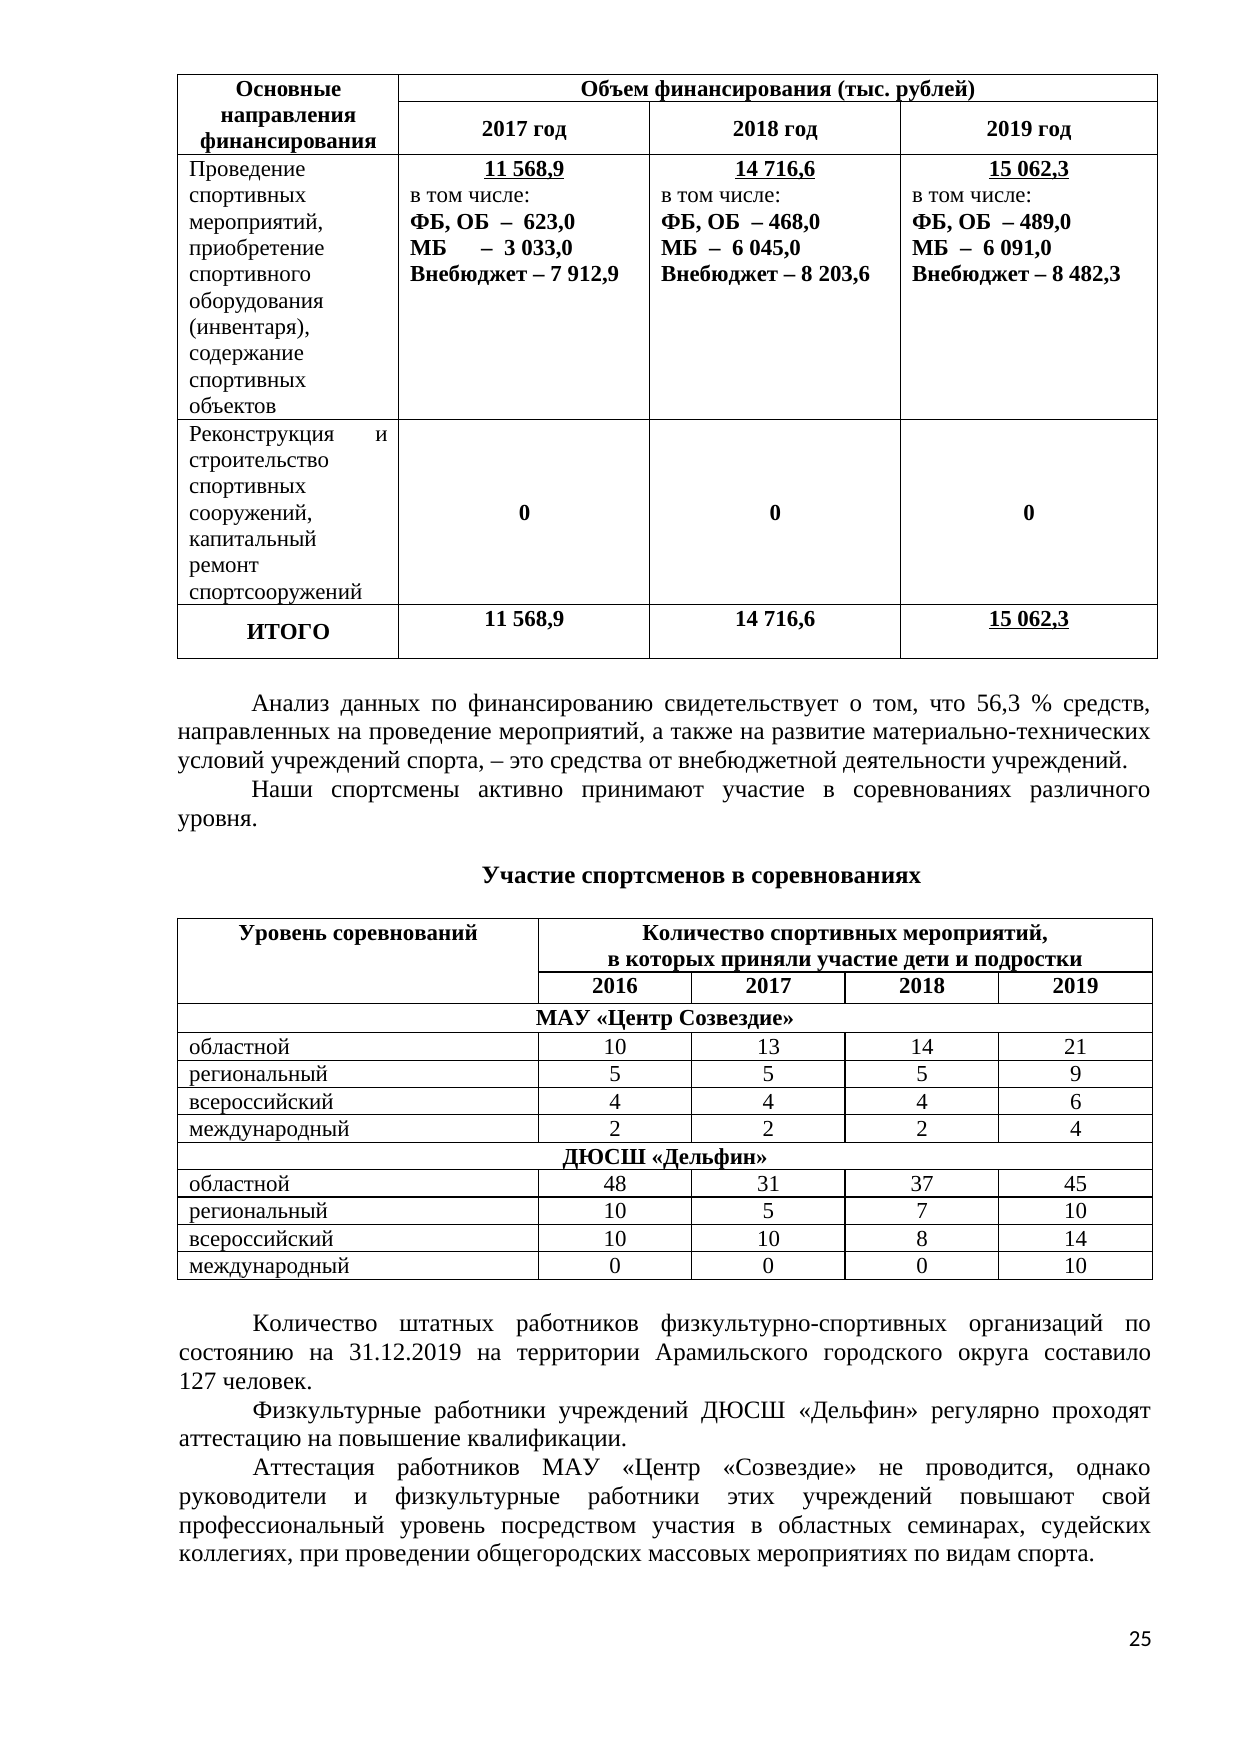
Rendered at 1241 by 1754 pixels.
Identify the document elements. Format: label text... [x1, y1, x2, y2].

table_cell Проведение спортивных мероприятий, приобретение спортивного оборудования (инвентаря), содержание спортивных объектов [178, 155, 398, 418]
table_cell 2016 [539, 973, 691, 1003]
table_cell 0 [399, 420, 649, 604]
table_cell 4 [692, 1088, 844, 1114]
table_cell 21 [999, 1033, 1152, 1059]
table_cell 15 062,3 в том числе: ФБ, ОБ – 489,0 МБ – 6 091,0 Внебюджет – 8 482,3 [901, 155, 1157, 418]
table_cell 31 [692, 1170, 844, 1196]
text Аттестация работников МАУ «Центр «Созвездие» не проводится, однако руководители и физкультурные работники этих учреждений повышают свой профессиональный уровень посредством участия в областных семинарах, судейских коллегиях, при проведении общегородских массовых мероприятиях по видам спорта. [179, 1452, 1152, 1567]
table_cell 4 [846, 1088, 998, 1114]
table_cell международный [178, 1115, 538, 1142]
table_cell 10 [692, 1225, 844, 1251]
table_cell 0 [650, 420, 900, 604]
table_cell 6 [999, 1088, 1152, 1114]
table_cell всероссийский [178, 1088, 538, 1114]
table_cell 2019 [999, 973, 1152, 1003]
table_cell 9 [999, 1061, 1152, 1087]
table_cell 37 [846, 1170, 998, 1196]
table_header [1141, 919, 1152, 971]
table_cell 2018 [846, 973, 998, 1003]
table_cell 14 [846, 1033, 998, 1059]
table_cell 15 062,3 [901, 605, 1157, 658]
table_cell 2 [539, 1115, 691, 1142]
table_cell всероссийский [178, 1225, 538, 1251]
table_cell 10 [539, 1033, 691, 1059]
table_cell 8 [846, 1225, 998, 1251]
table_header Основные направления финансирования [178, 75, 398, 154]
table_cell 5 [692, 1061, 844, 1087]
table_cell 5 [846, 1061, 998, 1087]
text Количество штатных работников физкультурно-спортивных организаций по состоянию на 31.12.2019 на территории Арамильского городского округа составило 127 человек. [179, 1308, 1152, 1395]
table_cell 0 [539, 1252, 691, 1279]
table_cell 4 [999, 1115, 1152, 1142]
table_cell региональный [178, 1198, 538, 1224]
table_cell МАУ «Центр Созвездие» [178, 1004, 1152, 1032]
table_cell 7 [846, 1198, 998, 1224]
table_cell ИТОГО [178, 605, 398, 658]
table_cell 14 716,6 в том числе: ФБ, ОБ – 468,0 МБ – 6 045,0 Внебюджет – 8 203,6 [650, 155, 900, 418]
table_cell 5 [539, 1061, 691, 1087]
table_cell 2018 год [650, 102, 900, 154]
table_cell международный [178, 1252, 538, 1279]
table_header Объем финансирования (тыс. рублей) [399, 75, 1157, 101]
table_cell 4 [539, 1088, 691, 1114]
table_cell 10 [999, 1252, 1152, 1279]
table_cell 5 [692, 1198, 844, 1224]
table_header Уровень соревнований [178, 919, 538, 1003]
table_cell 11 568,9 в том числе: ФБ, ОБ – 623,0 МБ – 3 033,0 Внебюджет – 7 912,9 [399, 155, 649, 418]
table_cell ДЮСШ «Дельфин» [178, 1143, 1152, 1169]
table_cell 48 [539, 1170, 691, 1196]
table_cell 0 [692, 1252, 844, 1279]
table_cell 14 716,6 [650, 605, 900, 658]
table_cell 0 [846, 1252, 998, 1279]
table_cell 0 [901, 420, 1157, 604]
table_cell 11 568,9 [399, 605, 649, 658]
table_cell 10 [539, 1225, 691, 1251]
table_cell областной [178, 1170, 538, 1196]
table_cell региональный [178, 1061, 538, 1087]
table_cell областной [178, 1033, 538, 1059]
table_cell 13 [692, 1033, 844, 1059]
table_cell 2 [846, 1115, 998, 1142]
table_cell 2 [692, 1115, 844, 1142]
text Анализ данных по финансированию свидетельствует о том, что 56,3 % средств, направленных на проведение мероприятий, а также на развитие материально-технических условий учреждений спорта, – это средства от внебюджетной деятельности учреждений. [177, 688, 1152, 774]
table_cell Реконструкция и строительство спортивных сооружений, капитальный ремонт спортсооружений [178, 420, 398, 604]
table_cell 2017 [692, 973, 844, 1003]
text Участие спортсменов в соревнованиях [177, 860, 1152, 889]
text Наши спортсмены активно принимают участие в соревнованиях различного уровня. [177, 774, 1152, 831]
table_cell 2019 год [901, 102, 1157, 154]
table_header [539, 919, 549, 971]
table_cell 10 [539, 1198, 691, 1224]
table_cell 45 [999, 1170, 1152, 1196]
table_cell 10 [999, 1198, 1152, 1224]
table_cell 14 [999, 1225, 1152, 1251]
table_cell 2017 год [399, 102, 649, 154]
text Физкультурные работники учреждений ДЮСШ «Дельфин» регулярно проходят аттестацию на повышение квалификации. [179, 1395, 1152, 1452]
